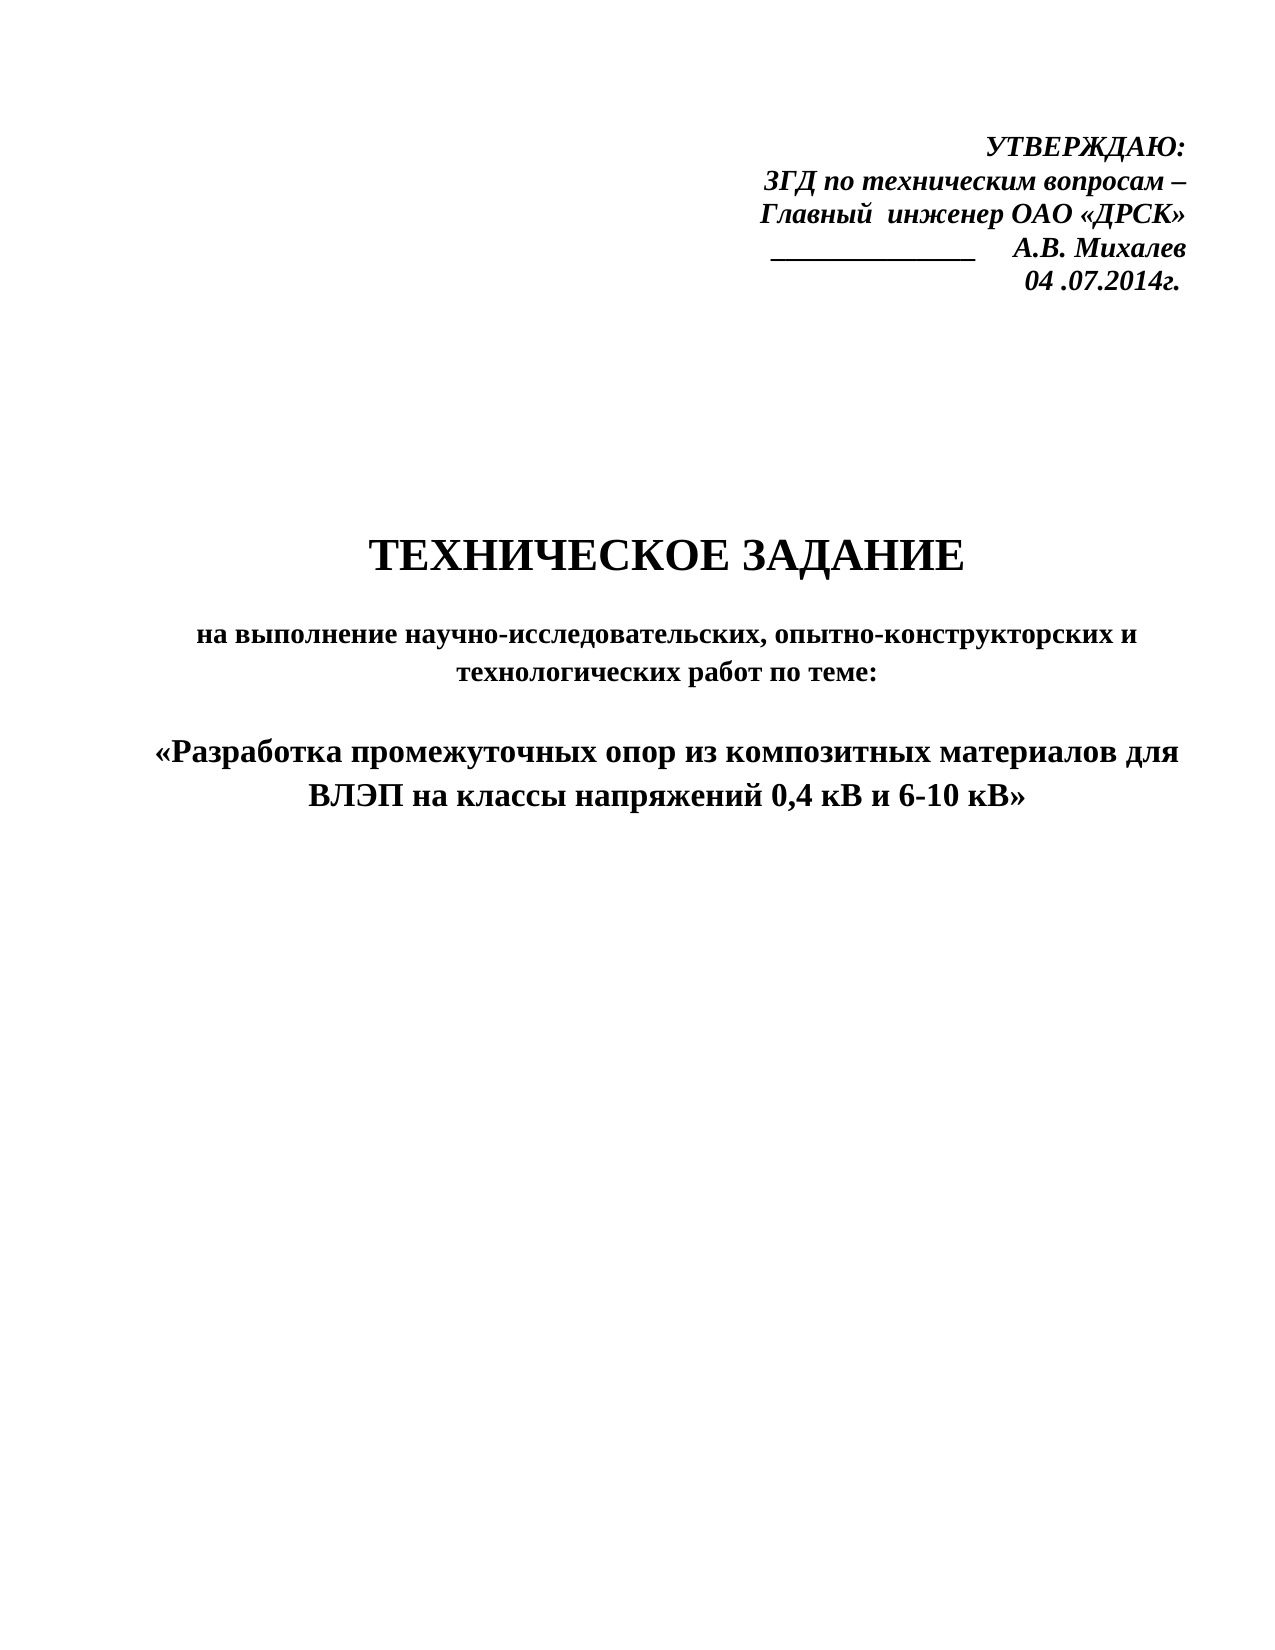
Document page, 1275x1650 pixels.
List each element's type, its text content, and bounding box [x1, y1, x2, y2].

text на выполнение научно-исследовательских, опытно-конструкторских и технологических работ по теме: [148, 616, 1186, 688]
text УТВЕРЖДАЮ: [148, 129, 1186, 163]
text «Разработка промежуточных опор из композитных материалов для ВЛЭП на классы напряжений 0,4 кВ и 6-10 кВ» [148, 732, 1186, 814]
text Главный инженер ОАО «ДРСК» [148, 196, 1186, 230]
text ЗГД по техническим вопросам – [148, 163, 1186, 196]
text ТЕХНИЧЕСКОЕ ЗАДАНИЕ [148, 528, 1186, 581]
text ______________ А.В. Михалев [148, 230, 1186, 263]
text 04 .07.2014г. [148, 263, 1186, 297]
